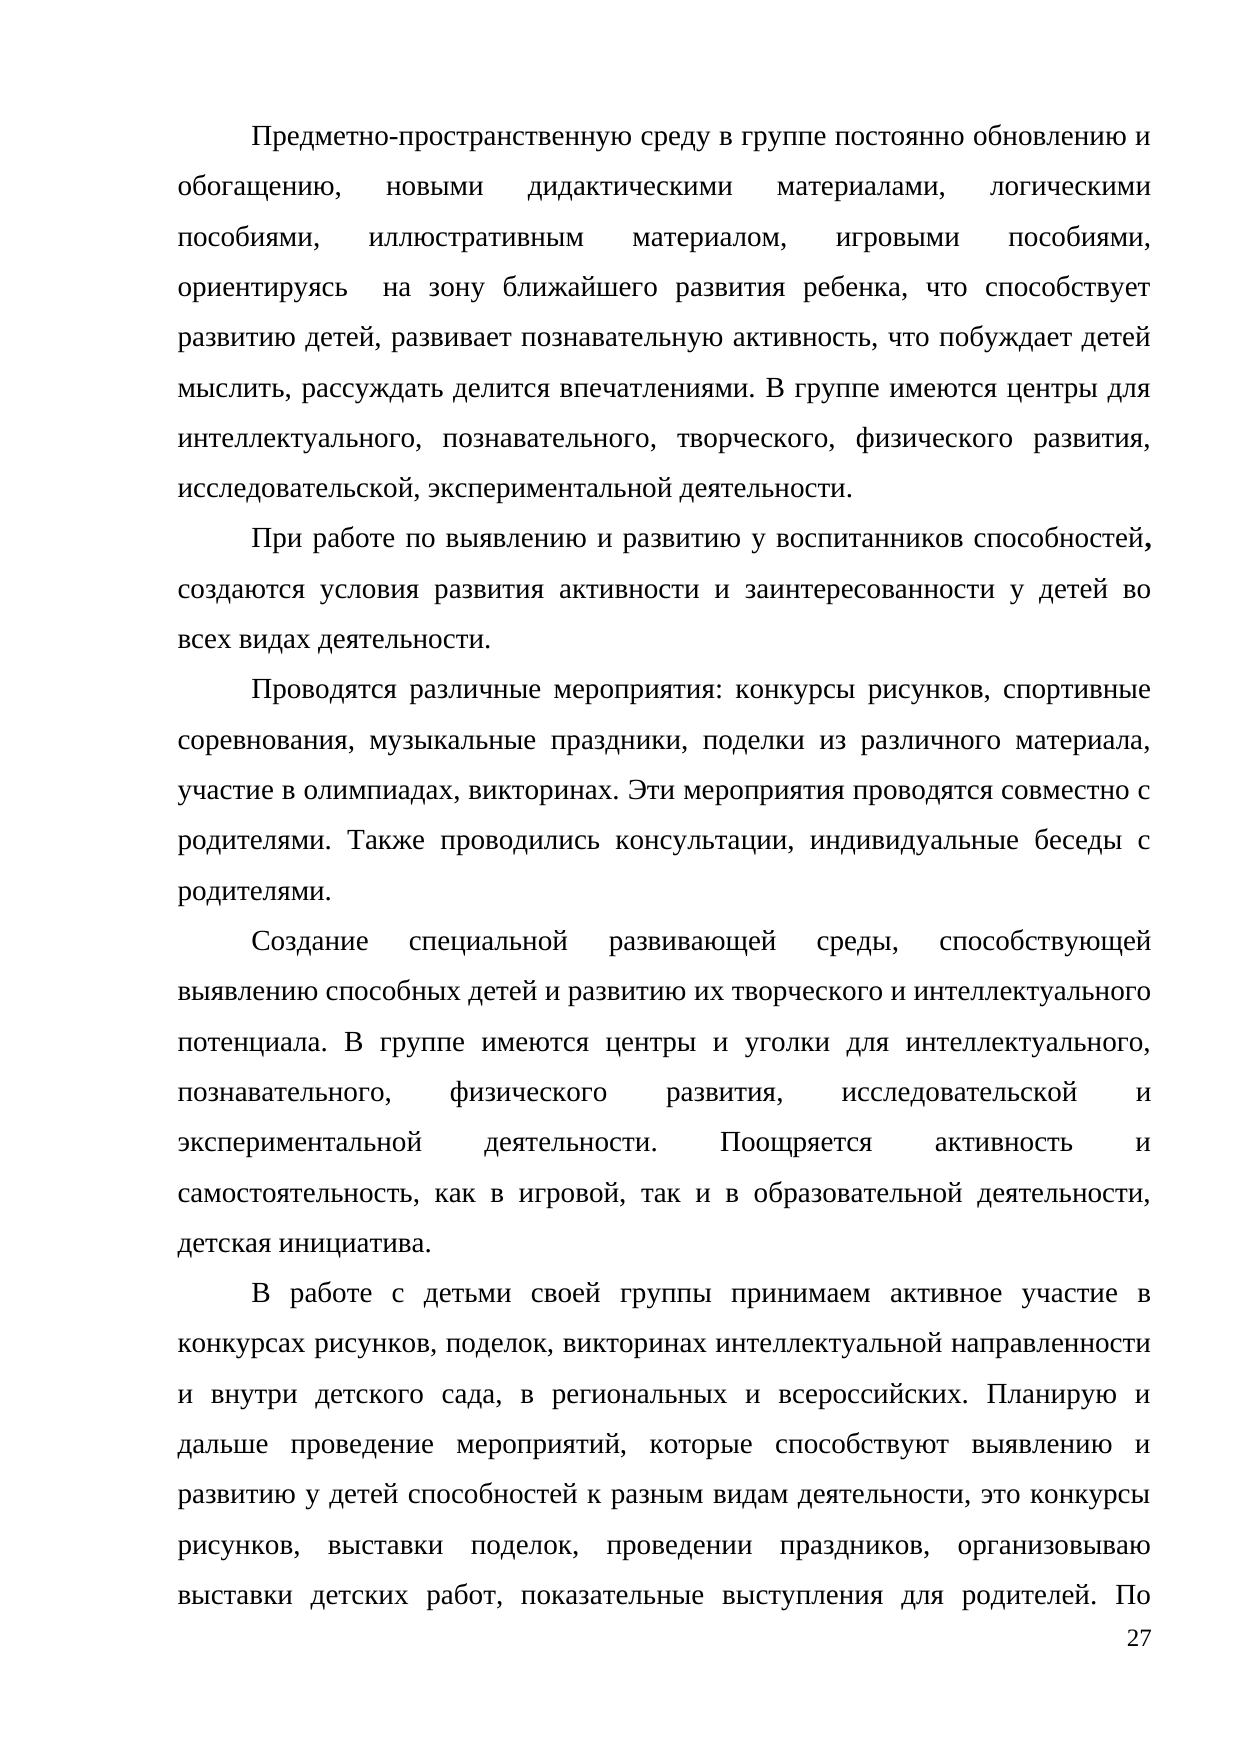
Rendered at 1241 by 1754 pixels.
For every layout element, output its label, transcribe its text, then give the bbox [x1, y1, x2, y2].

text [177, 1275, 1152, 1611]
text Проводятся различные мероприятия: конкурсы рисунков, спортивные соревнования, музыкальные праздники, поделки из различного материала, участие в олимпиадах, викторинах. Эти мероприятия проводятся совместно с родителями. Также проводились консультации, индивидуальные беседы с родителями. [177, 672, 1152, 906]
text При работе по выявлению и развитию у воспитанников способностей, создаются условия развития активности и заинтересованности у детей во всех видах деятельности. [177, 604, 1152, 655]
text При работе по выявлению и развитию у воспитанников способностей, создаются условия развития активности и заинтересованности у детей во всех видах деятельности. [177, 521, 1152, 571]
text Создание специальной развивающей среды, способствующей выявлению способных детей и развитию их творческого и интеллектуального потенциала. В группе имеются центры и уголки для интеллектуального, познавательного, физического развития, исследовательской и экспериментальной деятельности. Поощряется активность и самостоятельность, как в игровой, так и в образовательной деятельности, детская инициатива. [177, 923, 1152, 1258]
text Предметно-пространственную среду в группе постоянно обновлению и обогащению, новыми дидактическими материалами, логическими пособиями, иллюстративным материалом, игровыми пособиями, ориентируясь на зону ближайшего развития ребенка, что способствует развитию детей, развивает познавательную активность, что побуждает детей мыслить, рассуждать делится впечатлениями. В группе имеются центры для интеллектуального, познавательного, творческого, физического развития, исследовательской, экспериментальной деятельности. [177, 118, 1152, 504]
